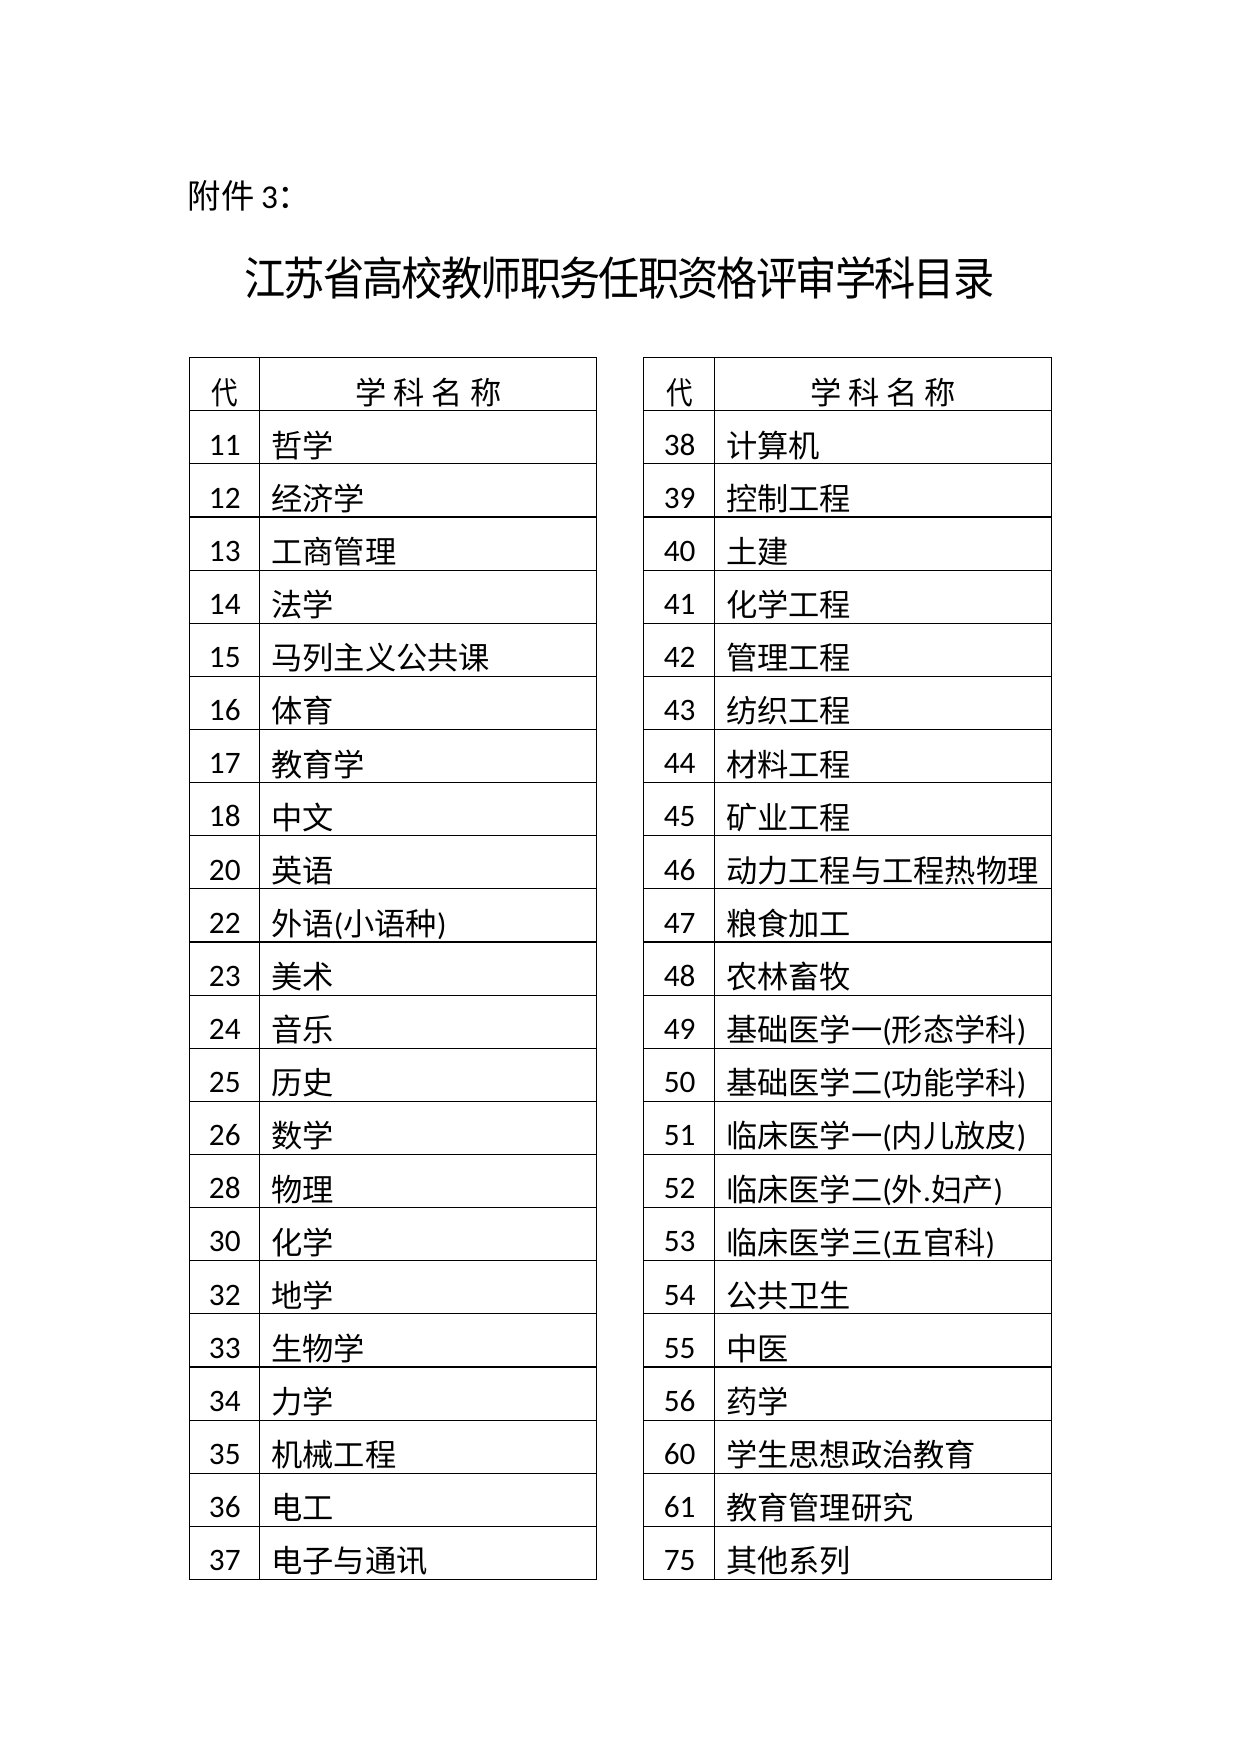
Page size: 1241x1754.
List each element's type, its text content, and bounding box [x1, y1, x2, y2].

table_cell 临床医学一(内儿放皮) [715, 1102, 1051, 1154]
table_cell 中医 [715, 1314, 1051, 1366]
table_header 学 科 名 称 [260, 358, 596, 410]
table_cell 机械工程 [260, 1421, 596, 1473]
table_cell 动力工程与工程热物理 [715, 836, 1051, 888]
table_cell 51 [644, 1102, 714, 1154]
table_cell 15 [190, 624, 259, 676]
table_cell 22 [190, 889, 259, 941]
table_cell 化学 [260, 1208, 596, 1260]
table_cell 48 [644, 943, 714, 994]
table_cell 材料工程 [715, 730, 1051, 782]
table_cell 音乐 [260, 996, 596, 1048]
table_cell 25 [190, 1049, 259, 1101]
table_cell 临床医学三(五官科) [715, 1208, 1051, 1260]
table_cell 力学 [260, 1368, 596, 1419]
table_cell 20 [190, 836, 259, 888]
table_cell 经济学 [260, 464, 596, 516]
table_cell 60 [644, 1421, 714, 1473]
table_cell 电子与通讯 [260, 1527, 596, 1579]
table_cell 美术 [260, 943, 596, 994]
table_cell 物理 [260, 1155, 596, 1207]
table_cell 其他系列 [715, 1527, 1051, 1579]
table_cell 50 [644, 1049, 714, 1101]
table_cell 43 [644, 677, 714, 729]
table_cell 28 [190, 1155, 259, 1207]
table_cell 53 [644, 1208, 714, 1260]
table_cell 代码 [644, 358, 714, 410]
table_cell 粮食加工 [715, 889, 1051, 941]
table_cell 数学 [260, 1102, 596, 1154]
table_cell 13 [190, 518, 259, 569]
table_cell 49 [644, 996, 714, 1048]
table_cell 管理工程 [715, 624, 1051, 676]
table_cell 37 [190, 1527, 259, 1579]
table_cell 公共卫生 [715, 1261, 1051, 1313]
table_cell 16 [190, 677, 259, 729]
table_cell 36 [190, 1474, 259, 1526]
table_cell 控制工程 [715, 464, 1051, 516]
table_cell 75 [644, 1527, 714, 1579]
table_cell 23 [190, 943, 259, 994]
table_cell 基础医学二(功能学科) [715, 1049, 1051, 1101]
table_cell 药学 [715, 1368, 1051, 1419]
table_cell 54 [644, 1261, 714, 1313]
table_cell 45 [644, 783, 714, 835]
table_cell 化学工程 [715, 571, 1051, 623]
table_cell 44 [644, 730, 714, 782]
table_cell 学 科 名 称 [715, 358, 1051, 410]
table_cell 32 [190, 1261, 259, 1313]
table_cell 30 [190, 1208, 259, 1260]
table_cell 14 [190, 571, 259, 623]
table_cell 外语(小语种) [260, 889, 596, 941]
table_cell 土建 [715, 518, 1051, 569]
table_cell 教育学 [260, 730, 596, 782]
table_cell 生物学 [260, 1314, 596, 1366]
table_cell 18 [190, 783, 259, 835]
table_cell 基础医学一(形态学科) [715, 996, 1051, 1048]
table_cell 纺织工程 [715, 677, 1051, 729]
table_cell 体育 [260, 677, 596, 729]
table_header 代码 [190, 358, 259, 410]
text 江苏省高校教师职务任职资格评审学科目录 [187, 227, 1053, 324]
table_cell 哲学 [260, 411, 596, 463]
table_cell 农林畜牧 [715, 943, 1051, 994]
table_cell 12 [190, 464, 259, 516]
table_cell 矿业工程 [715, 783, 1051, 835]
table_cell 41 [644, 571, 714, 623]
table_cell 法学 [260, 571, 596, 623]
table_cell 11 [190, 411, 259, 463]
table_cell 33 [190, 1314, 259, 1366]
table_cell 55 [644, 1314, 714, 1366]
table_cell 40 [644, 518, 714, 569]
table_cell 56 [644, 1368, 714, 1419]
table_cell 38 [644, 411, 714, 463]
table_cell 52 [644, 1155, 714, 1207]
table_cell 24 [190, 996, 259, 1048]
table_cell 地学 [260, 1261, 596, 1313]
table_cell 历史 [260, 1049, 596, 1101]
table_cell 46 [644, 836, 714, 888]
table_cell 电工 [260, 1474, 596, 1526]
table_cell 39 [644, 464, 714, 516]
table_cell 42 [644, 624, 714, 676]
table_cell 中文 [260, 783, 596, 835]
table_cell 47 [644, 889, 714, 941]
table_cell 马列主义公共课 [260, 624, 596, 676]
table_cell 26 [190, 1102, 259, 1154]
table_cell 工商管理 [260, 518, 596, 569]
table_cell 计算机 [715, 411, 1051, 463]
table_cell 61 [644, 1474, 714, 1526]
table_cell 17 [190, 730, 259, 782]
table_cell 35 [190, 1421, 259, 1473]
table_cell 英语 [260, 836, 596, 888]
table_cell 学生思想政治教育 [715, 1421, 1051, 1473]
table_cell 34 [190, 1368, 259, 1419]
table_cell 临床医学二(外.妇产) [715, 1155, 1051, 1207]
table_cell 教育管理研究 [715, 1474, 1051, 1526]
text 附件3： [187, 162, 1053, 227]
